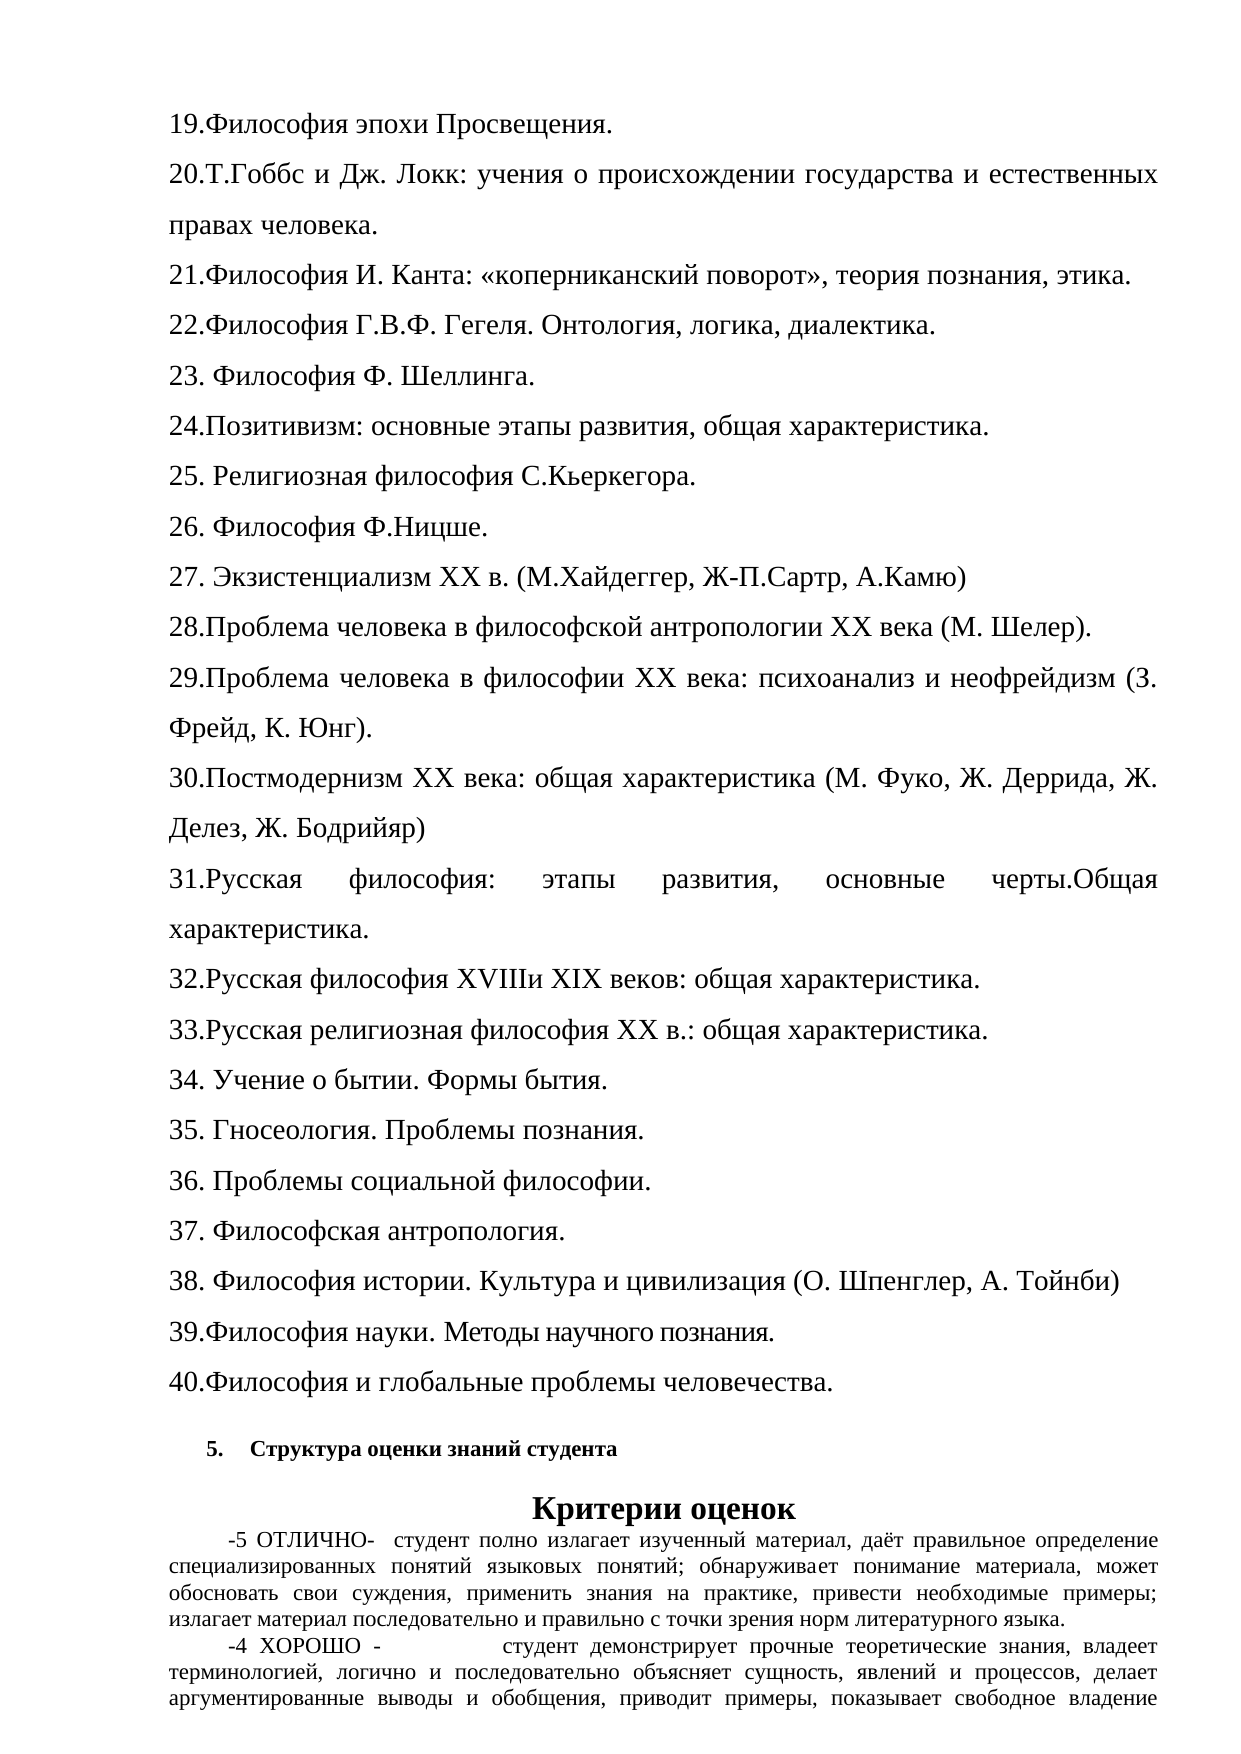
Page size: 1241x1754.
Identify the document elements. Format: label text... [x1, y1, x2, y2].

text 26. Философия Ф.Ницше. [169, 509, 1159, 542]
text 34. Учение о бытии. Формы бытия. [169, 1062, 1159, 1096]
text 20.Т.Гоббс и Дж. Локк: учения о происхождении государства и естественных правах человека. [169, 157, 1159, 240]
text -5 ОТЛИЧНО- студент полно излагает изученный материал, даёт правильное определение специализированных понятий языковых понятий; обнаруживает понимание материала, может обосновать свои суждения, применить знания на практике, привести необходимые примеры; излагает материал последовательно и правильно с точки зрения норм литературного языка. [169, 1526, 1159, 1632]
text 30.Постмодернизм ХХ века: общая характеристика (М. Фуко, Ж. Деррида, Ж. Делез, Ж. Бодрийяр) [169, 760, 1159, 844]
text 23. Философия Ф. Шеллинга. [169, 358, 1159, 391]
text 25. Религиозная философия С.Кьеркегора. [169, 458, 1159, 492]
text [169, 1632, 1159, 1711]
text 36. Проблемы социальной философии. [169, 1163, 1159, 1196]
text 24.Позитивизм: основные этапы развития, общая характеристика. [169, 408, 1159, 442]
text 31.Русская философия: этапы развития, основные черты.Общая характеристика. [169, 861, 1159, 945]
text 21.Философия И. Канта: «коперниканский поворот», теория познания, этика. [169, 257, 1159, 291]
text 27. Экзистенциализм ХХ в. (М.Хайдеггер, Ж-П.Сартр, А.Камю) [169, 559, 1159, 593]
text 28.Проблема человека в философской антропологии ХХ века (М. Шелер). [169, 609, 1159, 643]
text 38. Философия истории. Культура и цивилизация (О. Шпенглер, А. Тойнби) [169, 1263, 1159, 1297]
text 37. Философская антропология. [169, 1213, 1159, 1247]
text 29.Проблема человека в философии ХХ века: психоанализ и неофрейдизм (З. Фрейд, К. Юнг). [169, 660, 1159, 743]
text 33.Русская религиозная философия ХХ в.: общая характеристика. [169, 1012, 1159, 1045]
text 35. Гносеология. Проблемы познания. [169, 1112, 1159, 1146]
text Критерии оценок [169, 1488, 1159, 1526]
text 19.Философия эпохи Просвещения. [169, 106, 1159, 140]
text 39.Философия науки. Методы научного познания. [169, 1314, 1159, 1347]
text 40.Философия и глобальные проблемы человечества. [169, 1364, 1159, 1398]
text 32.Русская философия XVIIIи XIX веков: общая характеристика. [169, 962, 1159, 995]
text 22.Философия Г.В.Ф. Гегеля. Онтология, логика, диалектика. [169, 307, 1159, 341]
subtitle Структура оценки знаний студента [206, 1435, 1159, 1462]
